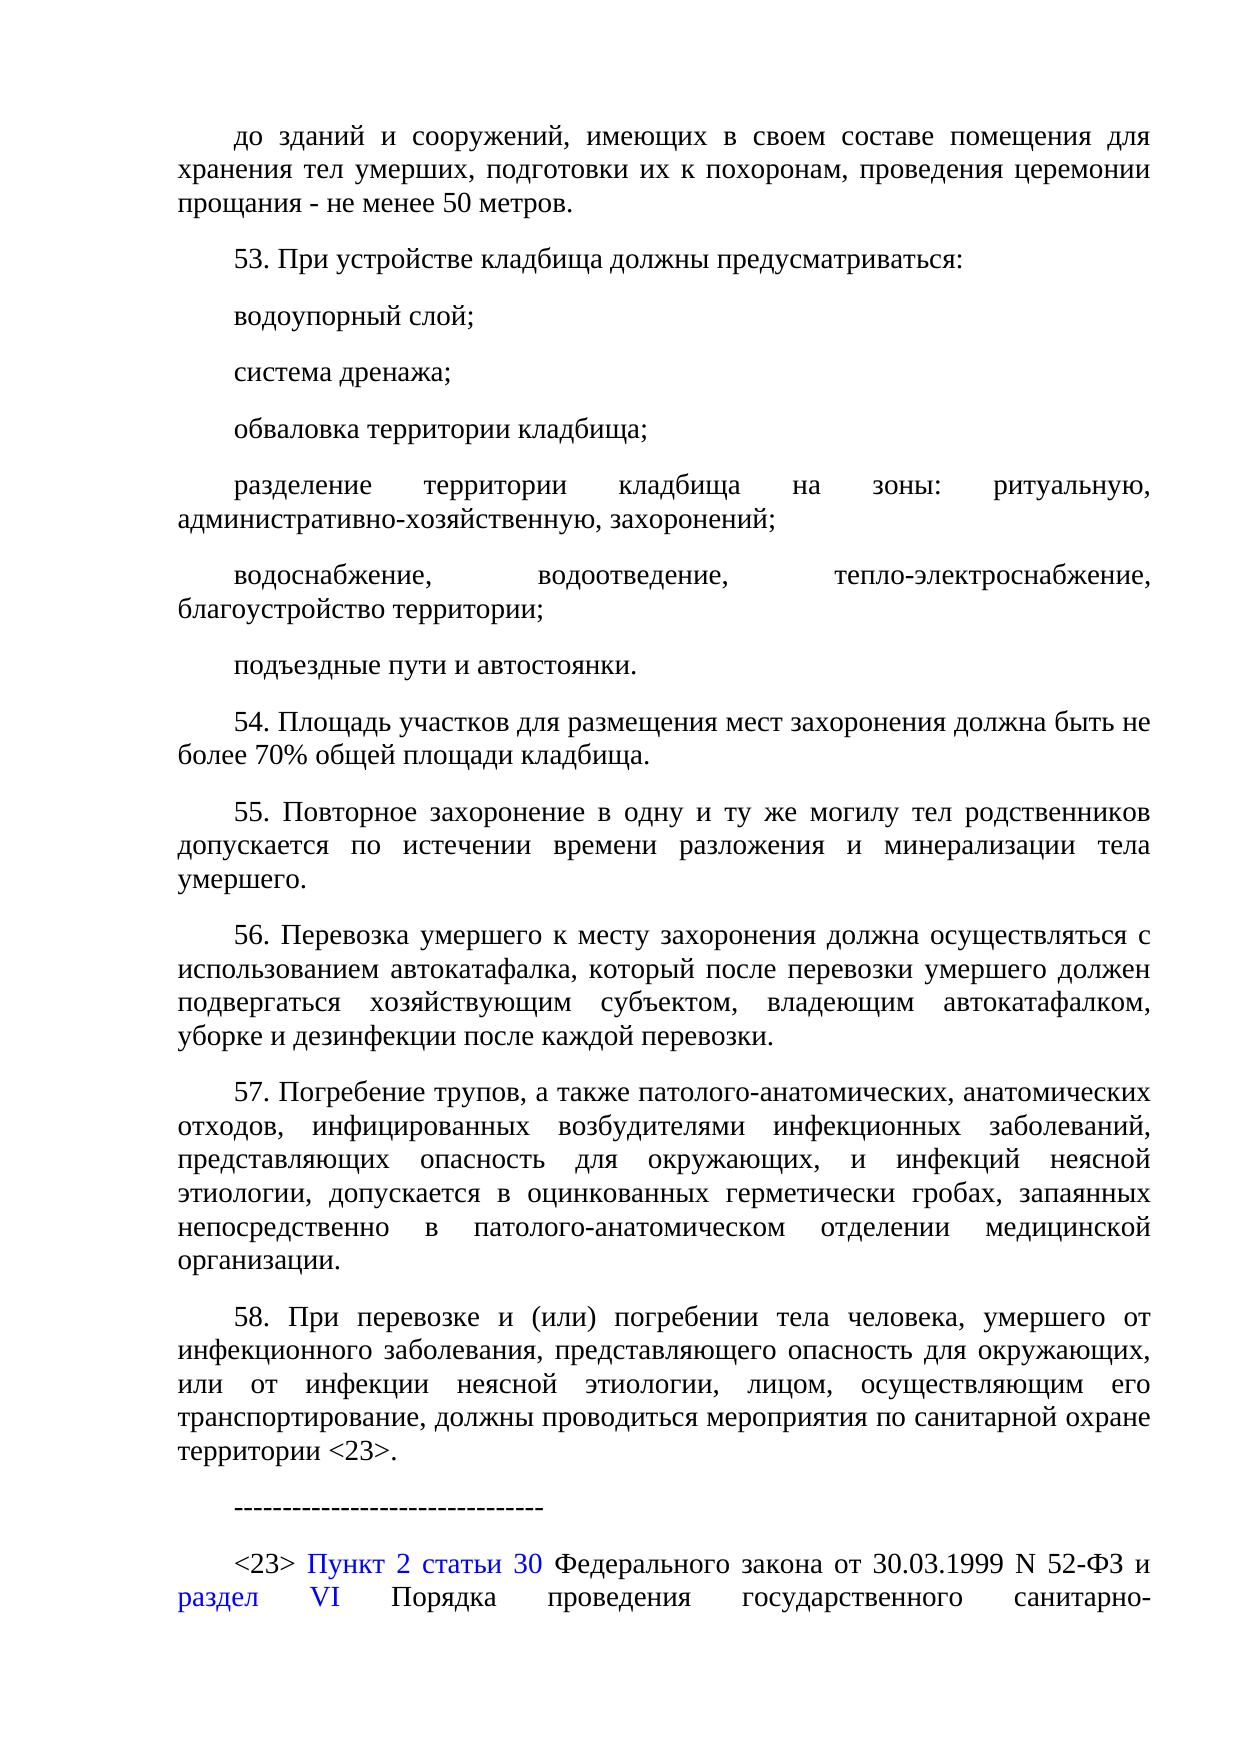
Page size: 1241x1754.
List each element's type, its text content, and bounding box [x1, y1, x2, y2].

text 58. При перевозке и (или) погребении тела человека, умершего от инфекционного заболевания, представляющего опасность для окружающих, или от инфекции неясной этиологии, лицом, осуществляющим его транспортирование, должны проводиться мероприятия по санитарной охране территории <23>. [177, 1299, 1152, 1466]
text до зданий и сооружений, имеющих в своем составе помещения для хранения тел умерших, подготовки их к похоронам, проведения церемонии прощания - не менее 50 метров. [177, 118, 1152, 219]
text водоснабжение, водоотведение, тепло-электроснабжение, благоустройство территории; [177, 557, 1152, 624]
text 53. При устройстве кладбища должны предусматриваться: [177, 242, 1152, 275]
text обваловка территории кладбища; [177, 411, 1152, 444]
text подъездные пути и автостоянки. [177, 647, 1152, 681]
text 56. Перевозка умершего к месту захоронения должна осуществляться с использованием автокатафалка, который после перевозки умершего должен подвергаться хозяйствующим субъектом, владеющим автокатафалком, уборке и дезинфекции после каждой перевозки. [177, 917, 1152, 1052]
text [177, 1546, 1152, 1613]
text 55. Повторное захоронение в одну и ту же могилу тел родственников допускается по истечении времени разложения и минерализации тела умершего. [177, 794, 1152, 894]
text система дренажа; [177, 354, 1152, 388]
text водоупорный слой; [177, 298, 1152, 332]
text -------------------------------- [177, 1489, 1152, 1523]
text 54. Площадь участков для размещения мест захоронения должна быть не более 70% общей площади кладбища. [177, 704, 1152, 771]
text 57. Погребение трупов, а также патолого-анатомических, анатомических отходов, инфицированных возбудителями инфекционных заболеваний, представляющих опасность для окружающих, и инфекций неясной этиологии, допускается в оцинкованных герметически гробах, запаянных непосредственно в патолого-анатомическом отделении медицинской организации. [177, 1074, 1152, 1276]
text разделение территории кладбища на зоны: ритуальную, административно-хозяйственную, захоронений; [177, 467, 1152, 534]
